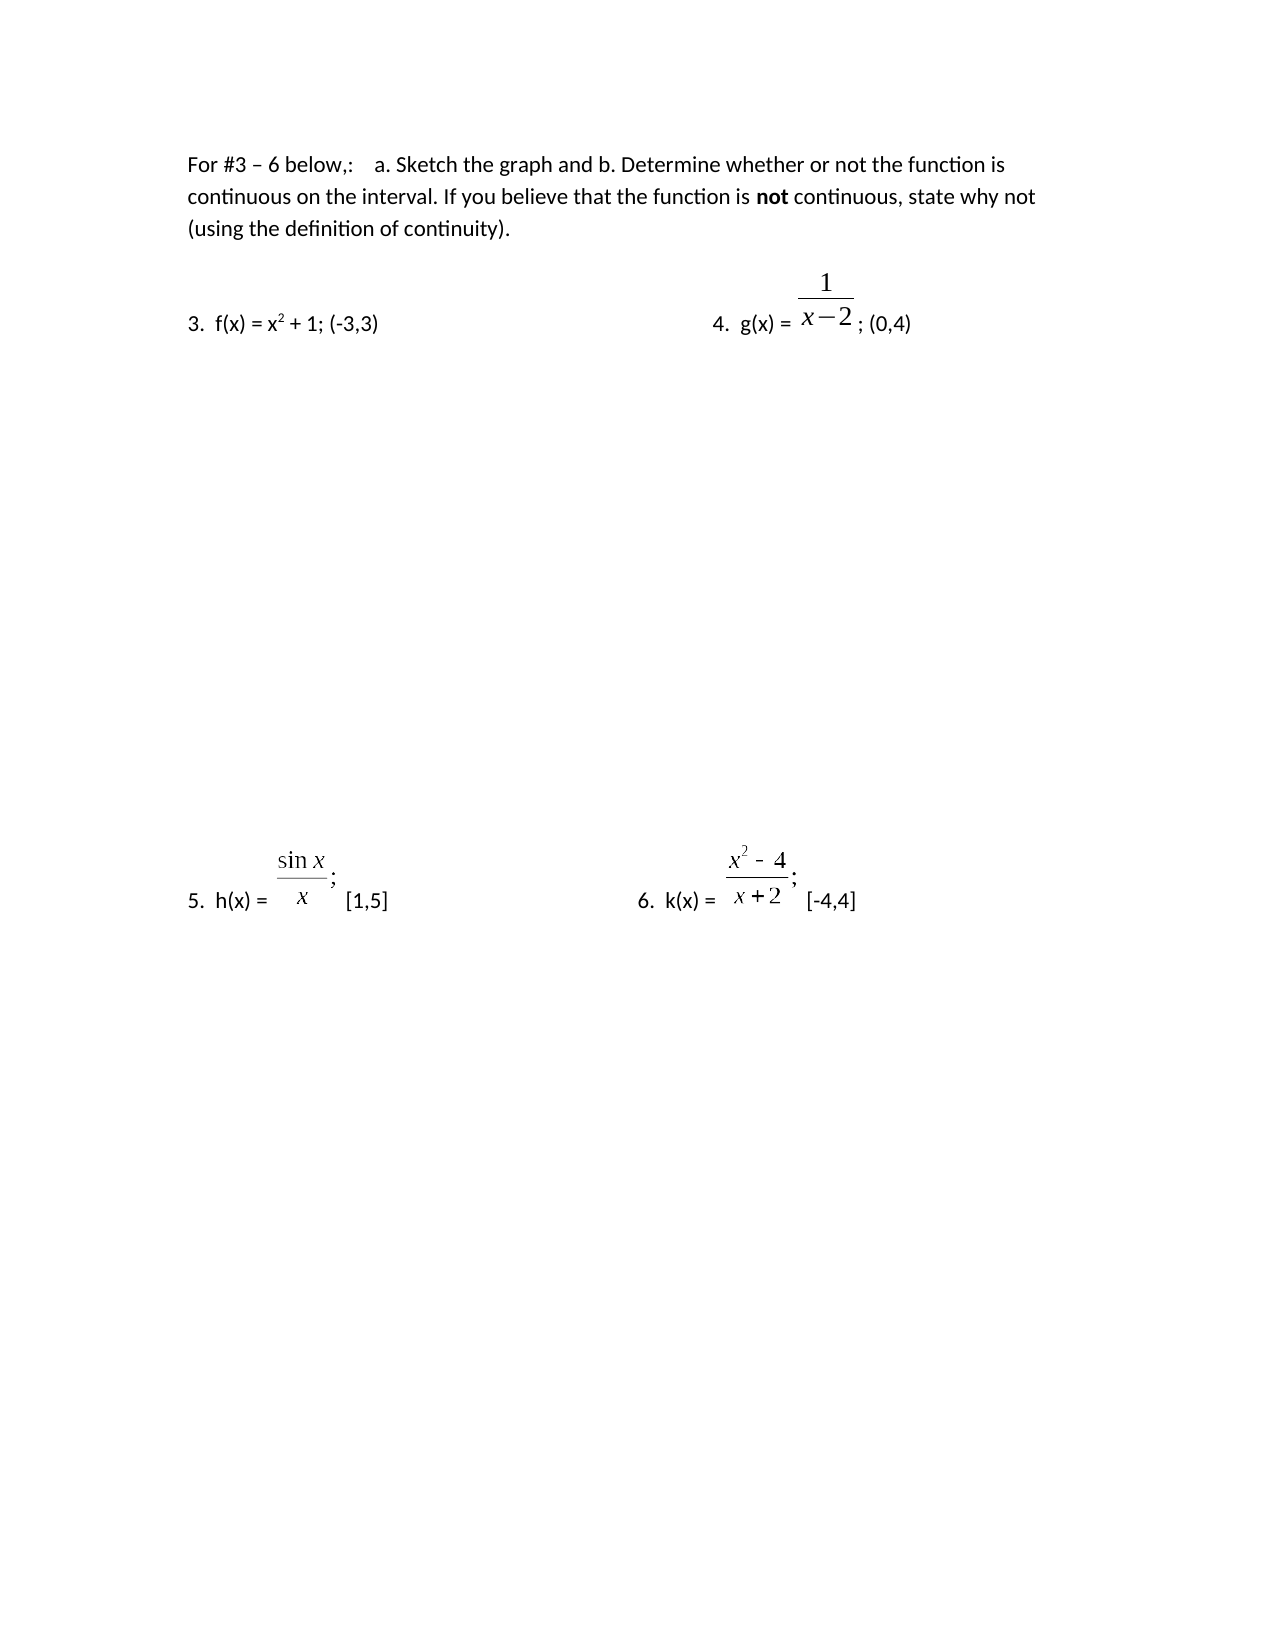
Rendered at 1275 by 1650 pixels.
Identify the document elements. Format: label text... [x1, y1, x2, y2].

text For #3 – 6 below,: a. Sketch the graph and b. Determine whether or not the function is continuous on the interval. If you believe that the function is not continuous, state why not (using the definition of continuity). [187, 150, 1087, 242]
text 5. h(x) = [1,5] 6. k(x) = [-4,4] [187, 839, 1087, 914]
text 3. f(x) = x2 + 1; (-3,3) 4. g(x) = ; (0,4) [187, 267, 1087, 337]
